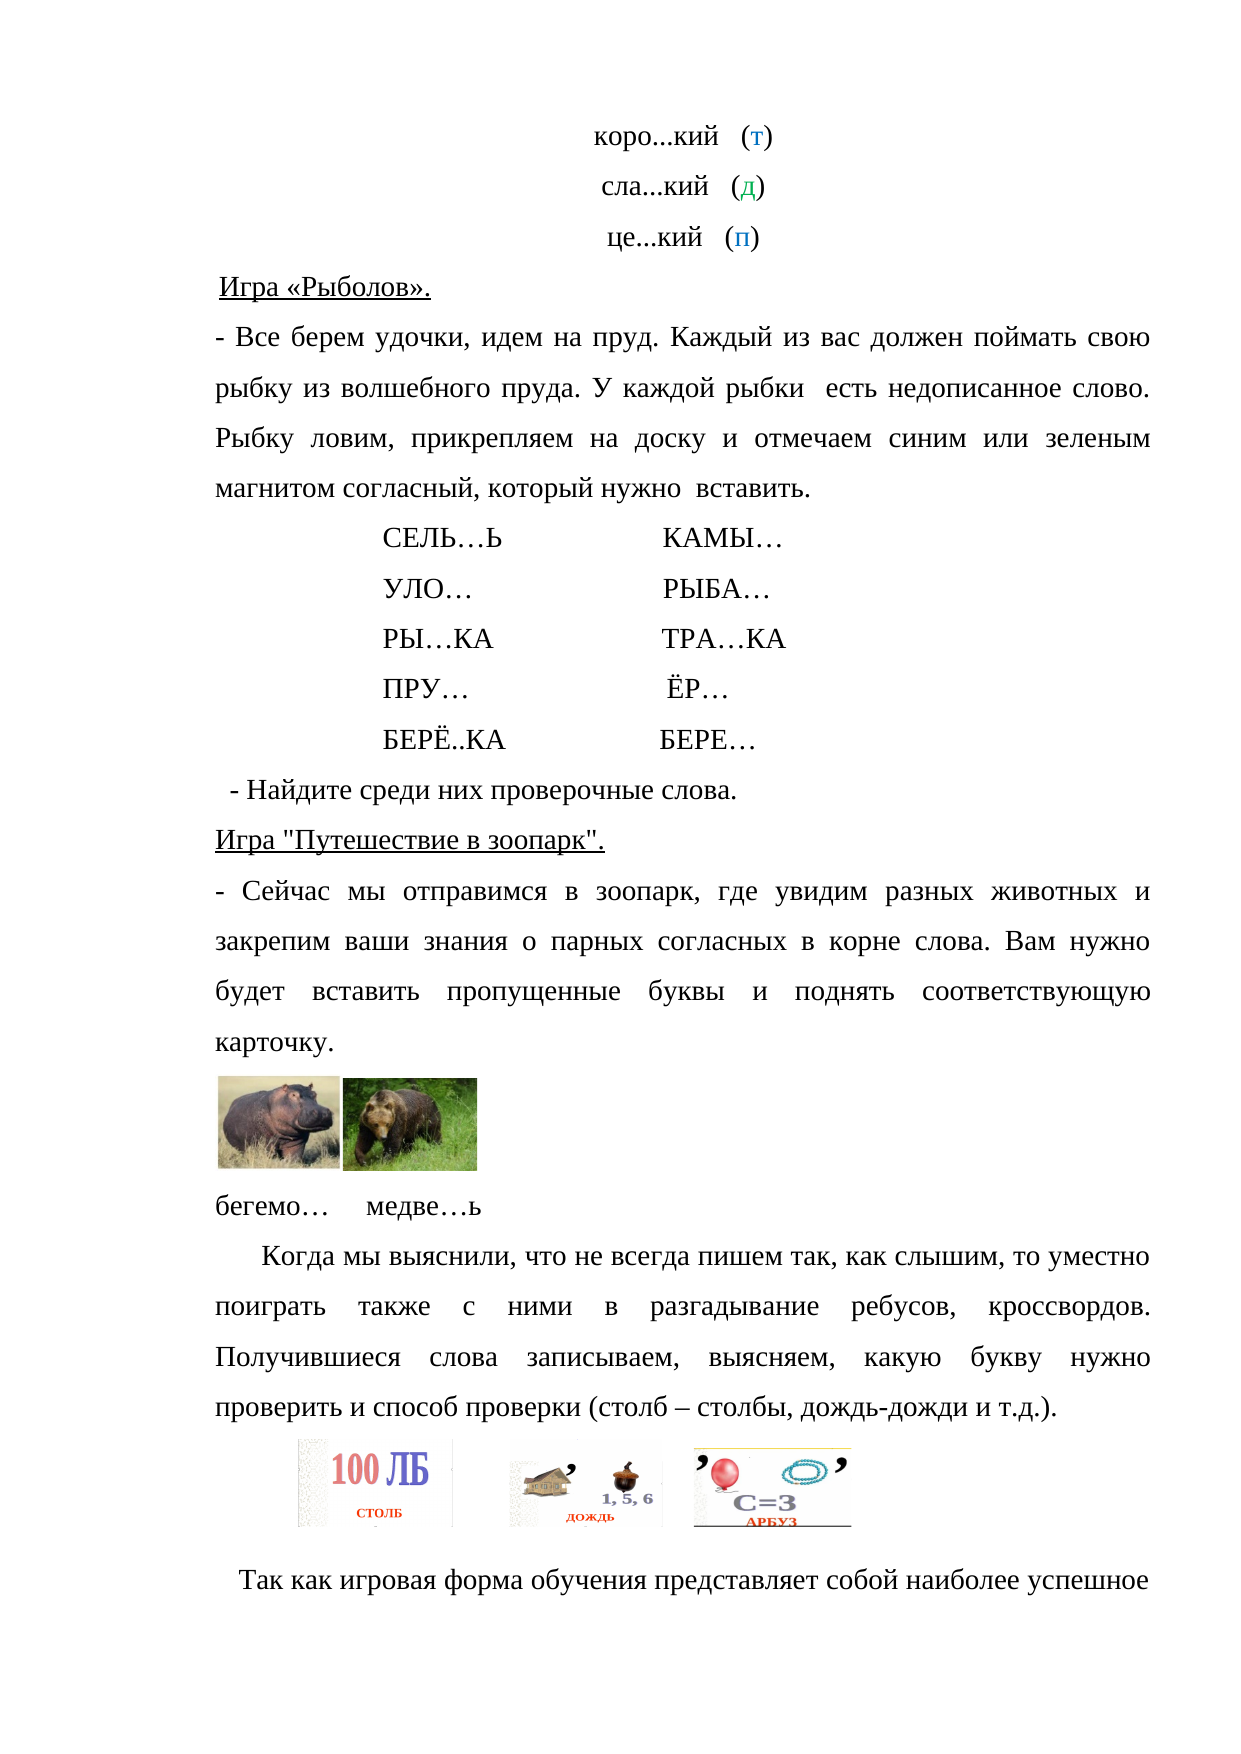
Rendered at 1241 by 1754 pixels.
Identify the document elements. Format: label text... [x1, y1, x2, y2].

text Когда мы выяснили, что не всегда пишем так, как слышим, то уместно поиграть также с ними в разгадывание ребусов, кроссвордов. Получившиеся слова записываем, выясняем, какую букву нужно проверить и способ проверки (столб – столбы, дождь-дожди и т.д.). [215, 1238, 1152, 1422]
text Игра "Путешествие в зоопарк". [215, 822, 1152, 856]
list Игра «Рыболов». [218, 269, 1152, 303]
text - Все берем удочки, идем на пруд. Каждый из вас должен поймать свою рыбку из волшебного пруда. У каждой рыбки есть недописанное слово. Рыбку ловим, прикрепляем на доску и отмечаем синим или зеленым магнитом согласный, который нужно вставить. [215, 319, 1152, 504]
picture [509, 1439, 663, 1527]
picture [214, 1074, 478, 1171]
picture [693, 1448, 852, 1527]
text - Найдите среди них проверочные слова. [215, 772, 1152, 806]
text БЕРЁ..КА БЕРЕ… [215, 722, 1152, 755]
text ПРУ… ЁР… [215, 672, 1152, 705]
picture [298, 1439, 453, 1527]
text УЛО… РЫБА… [215, 571, 1152, 604]
text - Сейчас мы отправимся в зоопарк, где увидим разных животных и закрепим ваши знания о парных согласных в корне слова. Вам нужно будет вставить пропущенные буквы и поднять соответствующую карточку. [215, 873, 1152, 1057]
text бегемо… медве…ь [215, 1188, 1152, 1221]
text коро...кий (т) [215, 118, 1152, 152]
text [179, 1562, 1149, 1595]
text це...кий (п) [215, 219, 1152, 252]
text РЫ…КА ТРА…КА [215, 621, 1152, 655]
text сла...кий (д) [215, 168, 1152, 202]
text СЕЛЬ…Ь КАМЫ… [215, 521, 1152, 554]
